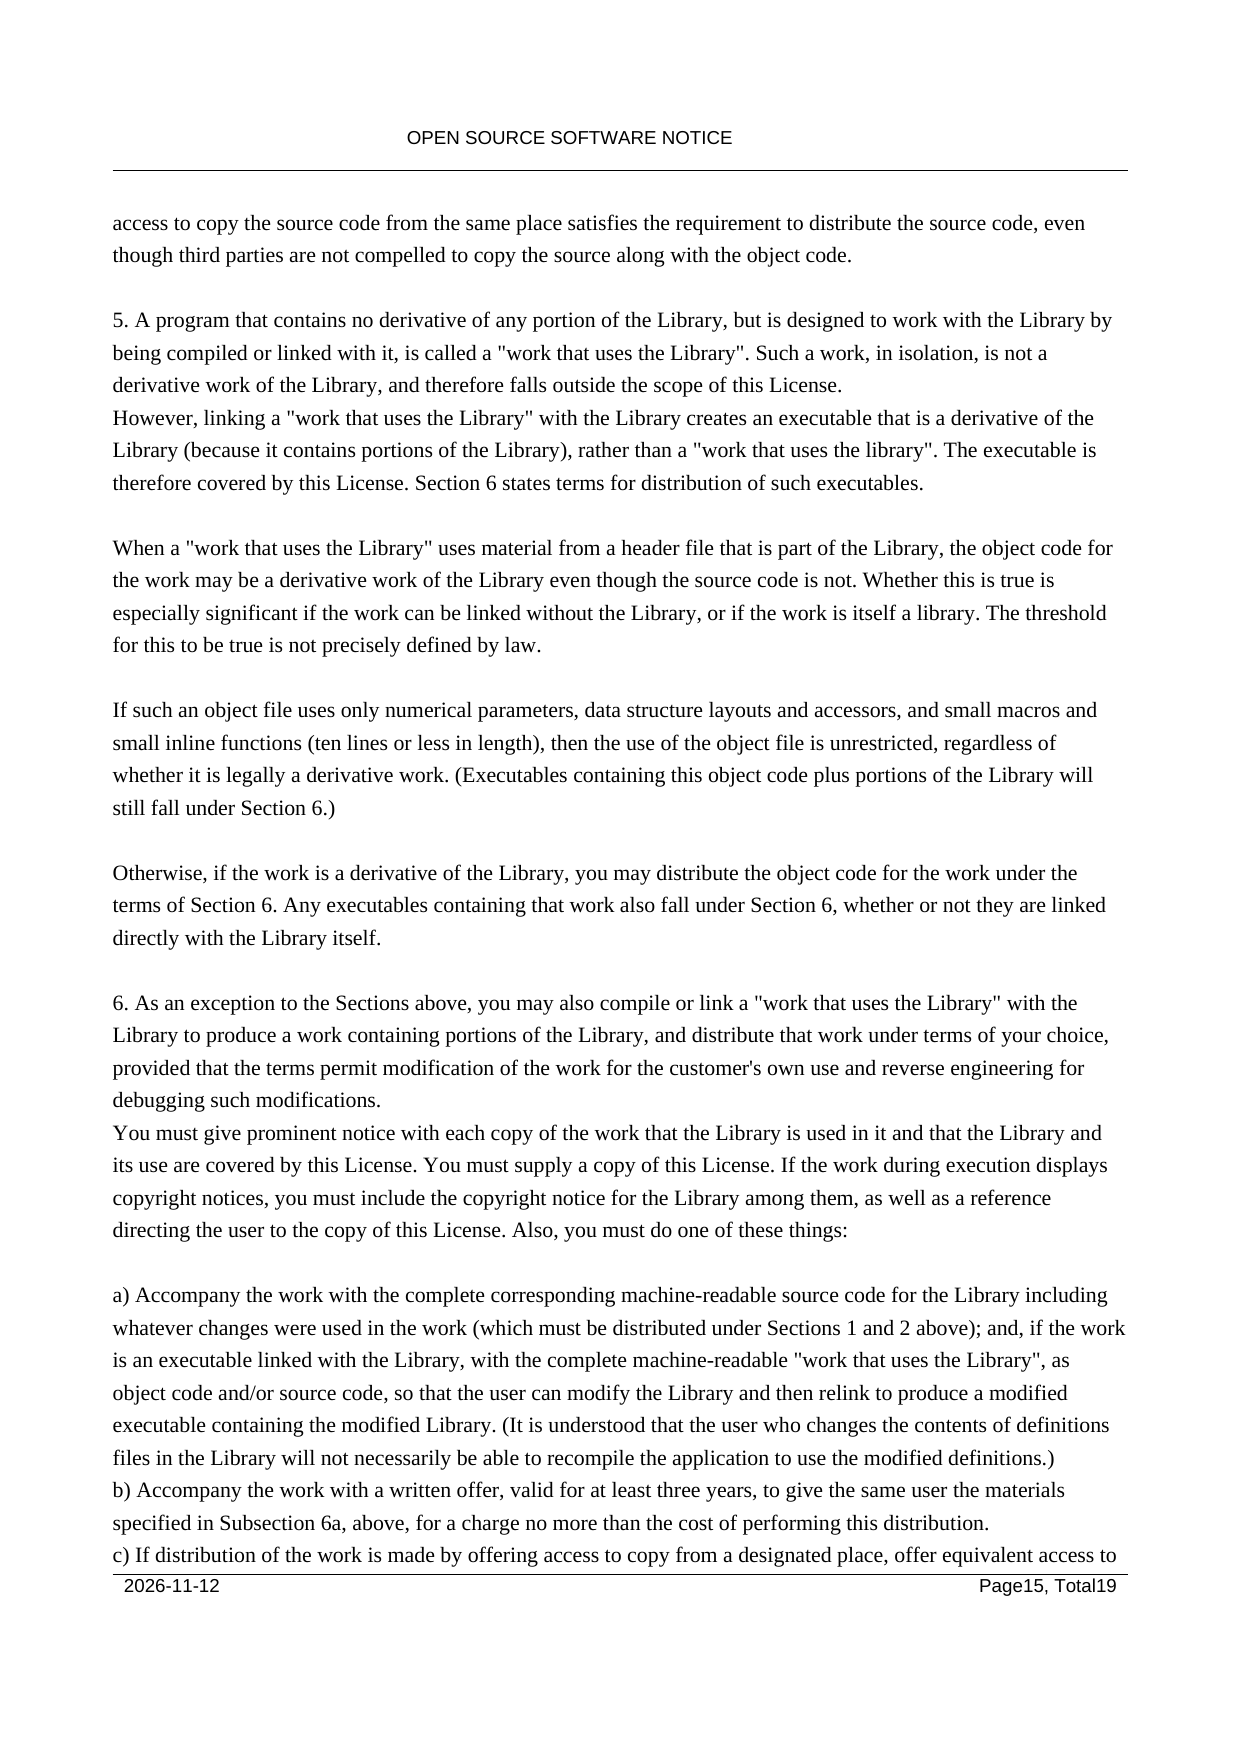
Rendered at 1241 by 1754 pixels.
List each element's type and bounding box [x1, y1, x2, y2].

text [112, 206, 1128, 1571]
